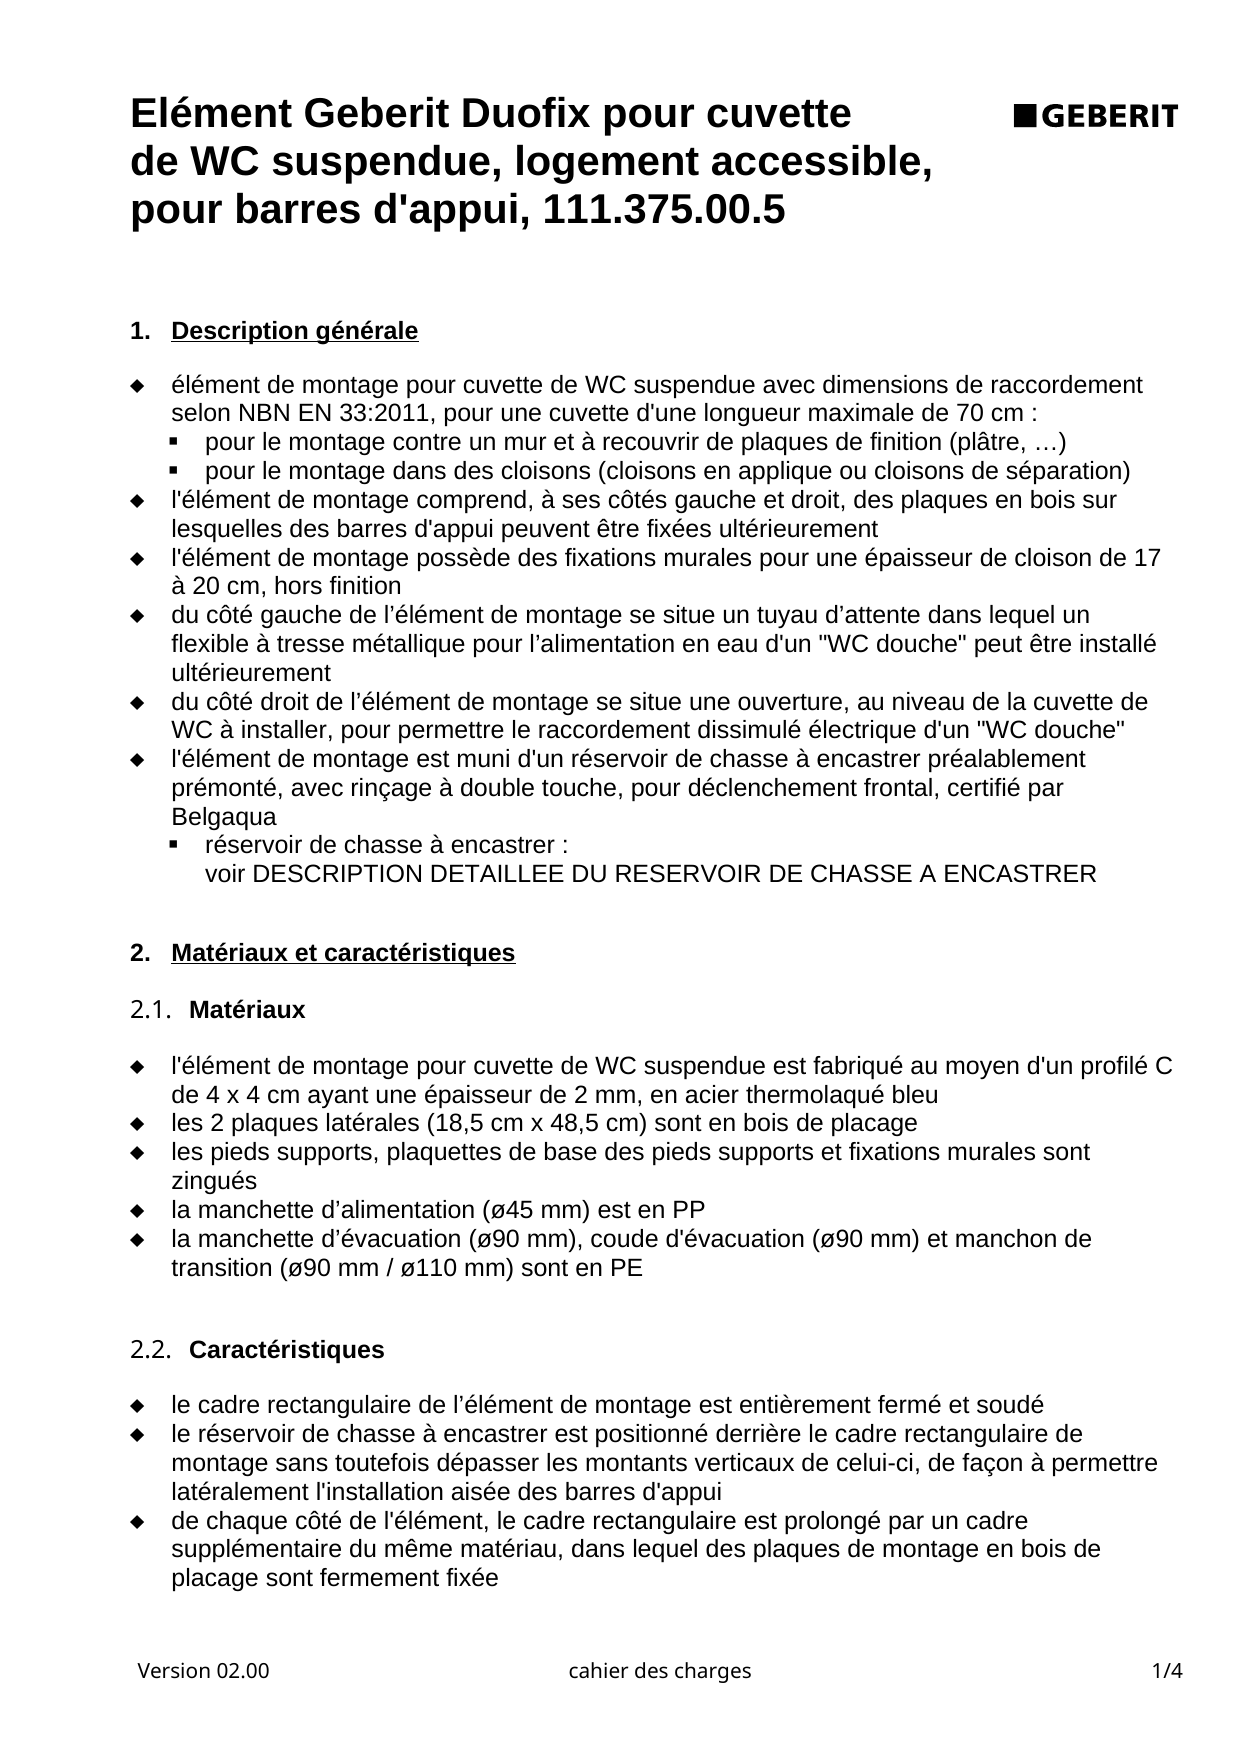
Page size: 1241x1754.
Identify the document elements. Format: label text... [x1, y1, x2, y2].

subtitle Matériaux et caractéristiques [130, 938, 1175, 967]
text du côté droit de l’élément de montage se situe une ouverture, au niveau de la cuvette de WC à installer, pour permettre le raccordement dissimulé électrique d'un "WC douche" [130, 686, 1175, 744]
text le cadre rectangulaire de l’élément de montage est entièrement fermé et soudé [130, 1390, 1175, 1419]
text pour le montage contre un mur et à recouvrir de plaques de finition (plâtre, …) [167, 427, 1175, 456]
subtitle Description générale [130, 316, 1175, 344]
text l'élément de montage pour cuvette de WC suspendue est fabriqué au moyen d'un profilé C de 4 x ayant une épaisseur de , en acier thermolaqué bleu [130, 1051, 1175, 1108]
text les 2 plaques latérales (18,5 cm x 48,5 cm) sont en bois de placage [130, 1108, 1175, 1137]
subtitle Caractéristiques [130, 1331, 1175, 1365]
text la manchette d’alimentation (ø45 mm) est en PP [130, 1195, 1175, 1224]
text les pieds supports, plaquettes de base des pieds supports et fixations murales sont zingués [130, 1137, 1175, 1195]
text le réservoir de chasse à encastrer est positionné derrière le cadre rectangulaire de montage sans toutefois dépasser les montants verticaux de celui-ci, de façon à permettre latéralement l'installation aisée des barres d'appui [130, 1419, 1175, 1506]
text de chaque côté de l'élément, le cadre rectangulaire est prolongé par un cadre supplémentaire du même matériau, dans lequel des plaques de montage en bois de placage sont fermement fixée [130, 1506, 1175, 1592]
text pour le montage dans des cloisons (cloisons en applique ou cloisons de séparation) [167, 456, 1175, 485]
text du côté gauche de l’élément de montage se situe un tuyau d’attente dans lequel un flexible à tresse métallique pour l’alimentation en eau d'un "WC douche" peut être installé ultérieurement [130, 600, 1175, 686]
text réservoir de chasse à encastrer : voir DESCRIPTION DETAILLEE DU RESERVOIR DE CHASSE A ENCASTRER [167, 830, 1175, 888]
picture [1013, 103, 1179, 128]
text l'élément de montage comprend, à ses côtés gauche et droit, des plaques en bois sur lesquelles des barres d'appui peuvent être fixées ultérieurement [130, 485, 1175, 542]
text élément de montage pour cuvette de WC suspendue avec dimensions de raccordement selon NBN EN 33:2011, pour une cuvette d'une longueur maximale de : [130, 369, 1175, 427]
subtitle Matériaux [130, 992, 1175, 1026]
text l'élément de montage est muni d'un réservoir de chasse à encastrer préalablement prémonté, avec rinçage à double touche, pour déclenchement frontal, certifié par Belgaqua [130, 744, 1175, 830]
text la manchette d’évacuation (ø90 mm), coude d'évacuation (ø90 mm) et manchon de transition (ø90 mm / ø110 mm) sont en PE [130, 1224, 1175, 1281]
text l'élément de montage possède des fixations murales pour une épaisseur de cloison de 17 à 20 cm, hors finition [130, 542, 1175, 600]
